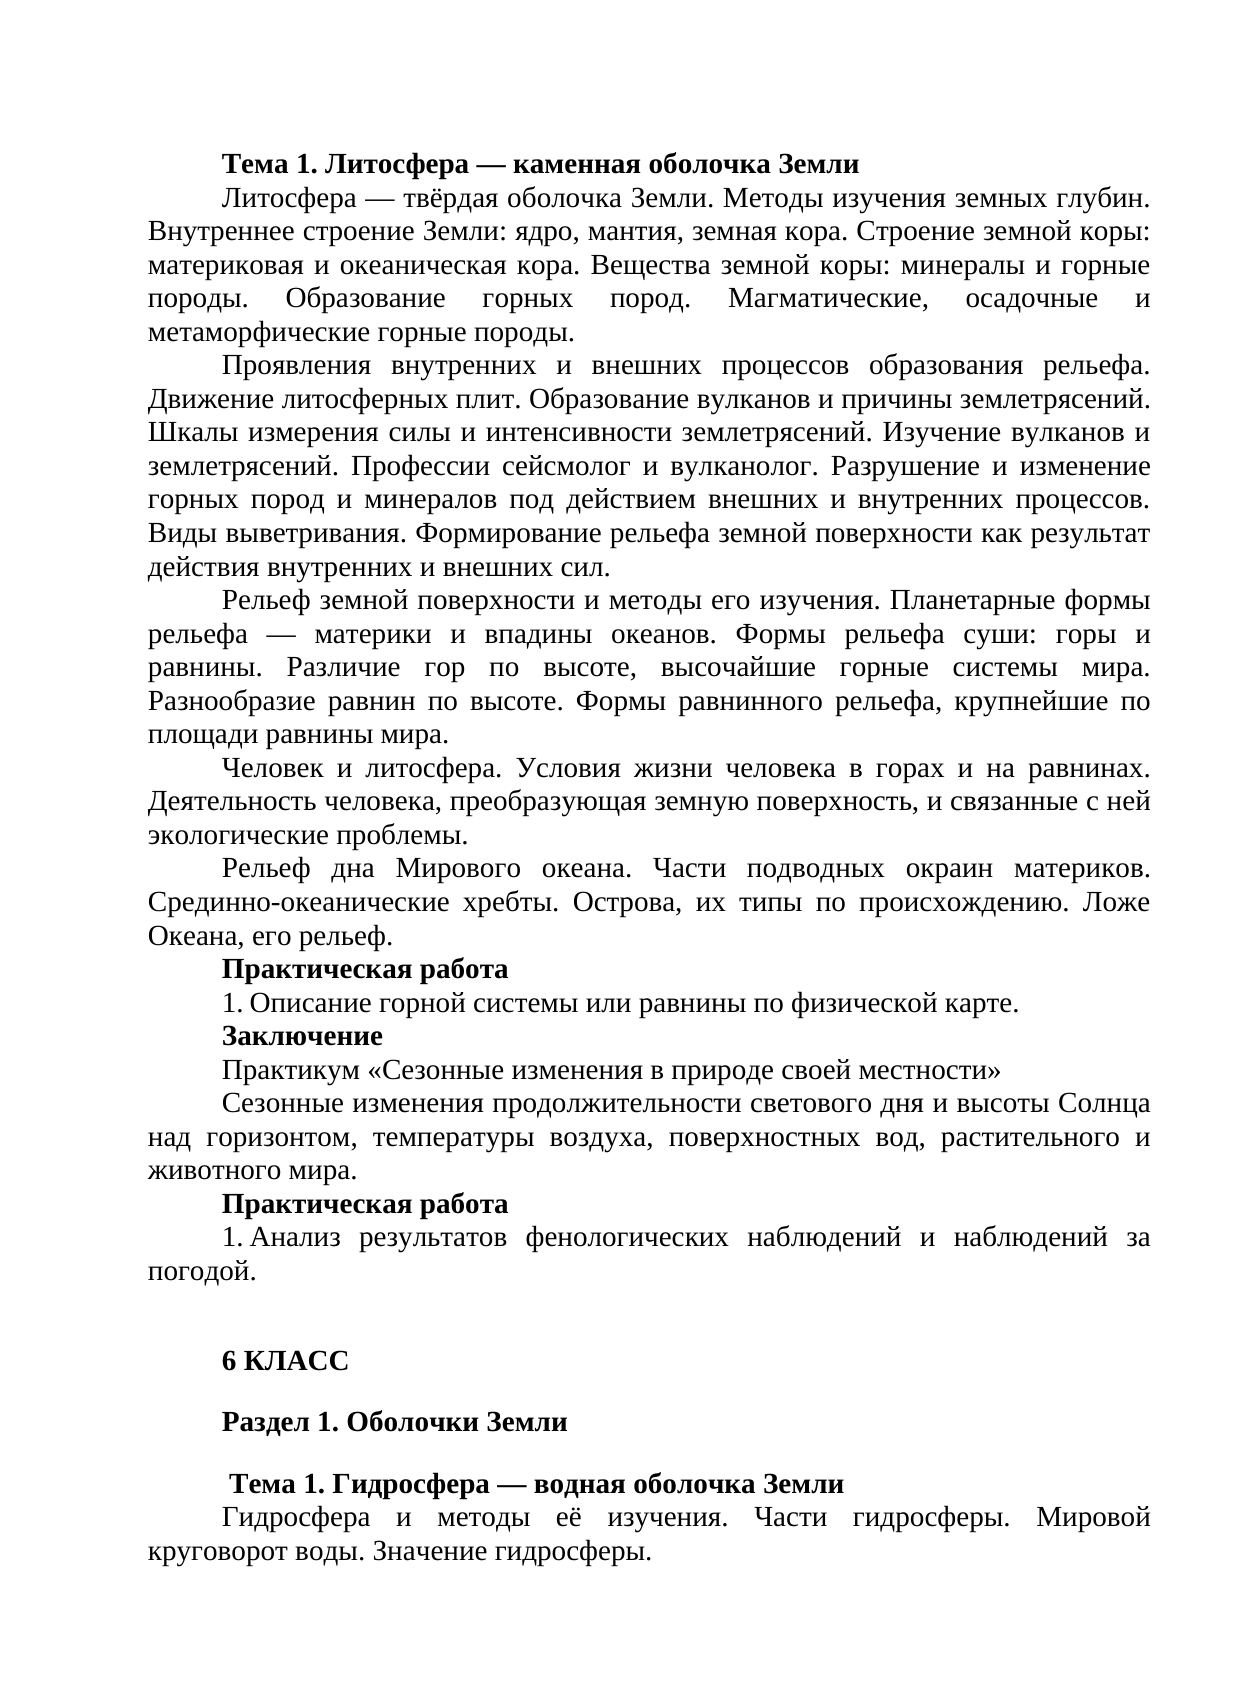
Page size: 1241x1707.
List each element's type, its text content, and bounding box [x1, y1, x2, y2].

text Литосфера — твёрдая оболочка Земли. Методы изучения земных глубин. Внутреннее строение Земли: ядро, мантия, земная кора. Строение земной коры: материковая и океаническая кора. Вещества земной коры: минералы и горные породы. Образование горных пород. Магматические, осадочные и метаморфические горные породы. [148, 180, 1152, 347]
text Практическая работа [148, 1186, 1152, 1219]
text Практикум «Сезонные изменения в природе своей местности» [148, 1052, 1152, 1085]
text 1. Описание горной системы или равнины по физической карте. [148, 985, 1152, 1018]
text Проявления внутренних и внешних процессов образования рельефа. Движение литосферных плит. Образование вулканов и причины землетрясений. Шкалы измерения силы и интенсивности землетрясений. Изучение вулканов и землетрясений. Профессии сейсмолог и вулканолог. Разрушение и изменение горных пород и минералов под действием внешних и внутренних процессов. Виды выветривания. Формирование рельефа земной поверхности как результат действия внутренних и внешних сил. [148, 347, 1152, 582]
text 6 КЛАСС [148, 1343, 1152, 1376]
text Человек и литосфера. Условия жизни человека в горах и на равнинах. Деятельность человека, преобразующая земную поверхность, и связанные с ней экологические проблемы. [148, 750, 1152, 851]
text Сезонные изменения продолжительности светового дня и высоты Солнца над горизонтом, температуры воздуха, поверхностных вод, растительного и животного мира. [148, 1085, 1152, 1186]
text Рельеф дна Мирового океана. Части подводных окраин материков. Срединно-океанические хребты. Острова, их типы по происхождению. Ложе Океана, его рельеф. [148, 851, 1152, 951]
text Практическая работа [148, 951, 1152, 985]
text 1. Анализ результатов фенологических наблюдений и наблюдений за погодой. [148, 1219, 1152, 1287]
text Заключение [148, 1018, 1152, 1052]
text Тема 1. Литосфера — каменная оболочка Земли [148, 146, 1152, 180]
text Рельеф земной поверхности и методы его изучения. Планетарные формы рельефа — материки и впадины океанов. Формы рельефа суши: горы и равнины. Различие гор по высоте, высочайшие горные системы мира. Разнообразие равнин по высоте. Формы равнинного рельефа, крупнейшие по площади равнины мира. [148, 582, 1152, 750]
text Раздел 1. Оболочки Земли [148, 1404, 1152, 1438]
text Тема 1. Гидросфера — водная оболочка Земли [148, 1466, 1152, 1499]
text Гидросфера и методы её изучения. Части гидросферы. Мировой круговорот воды. Значение гидросферы. [148, 1499, 1152, 1566]
